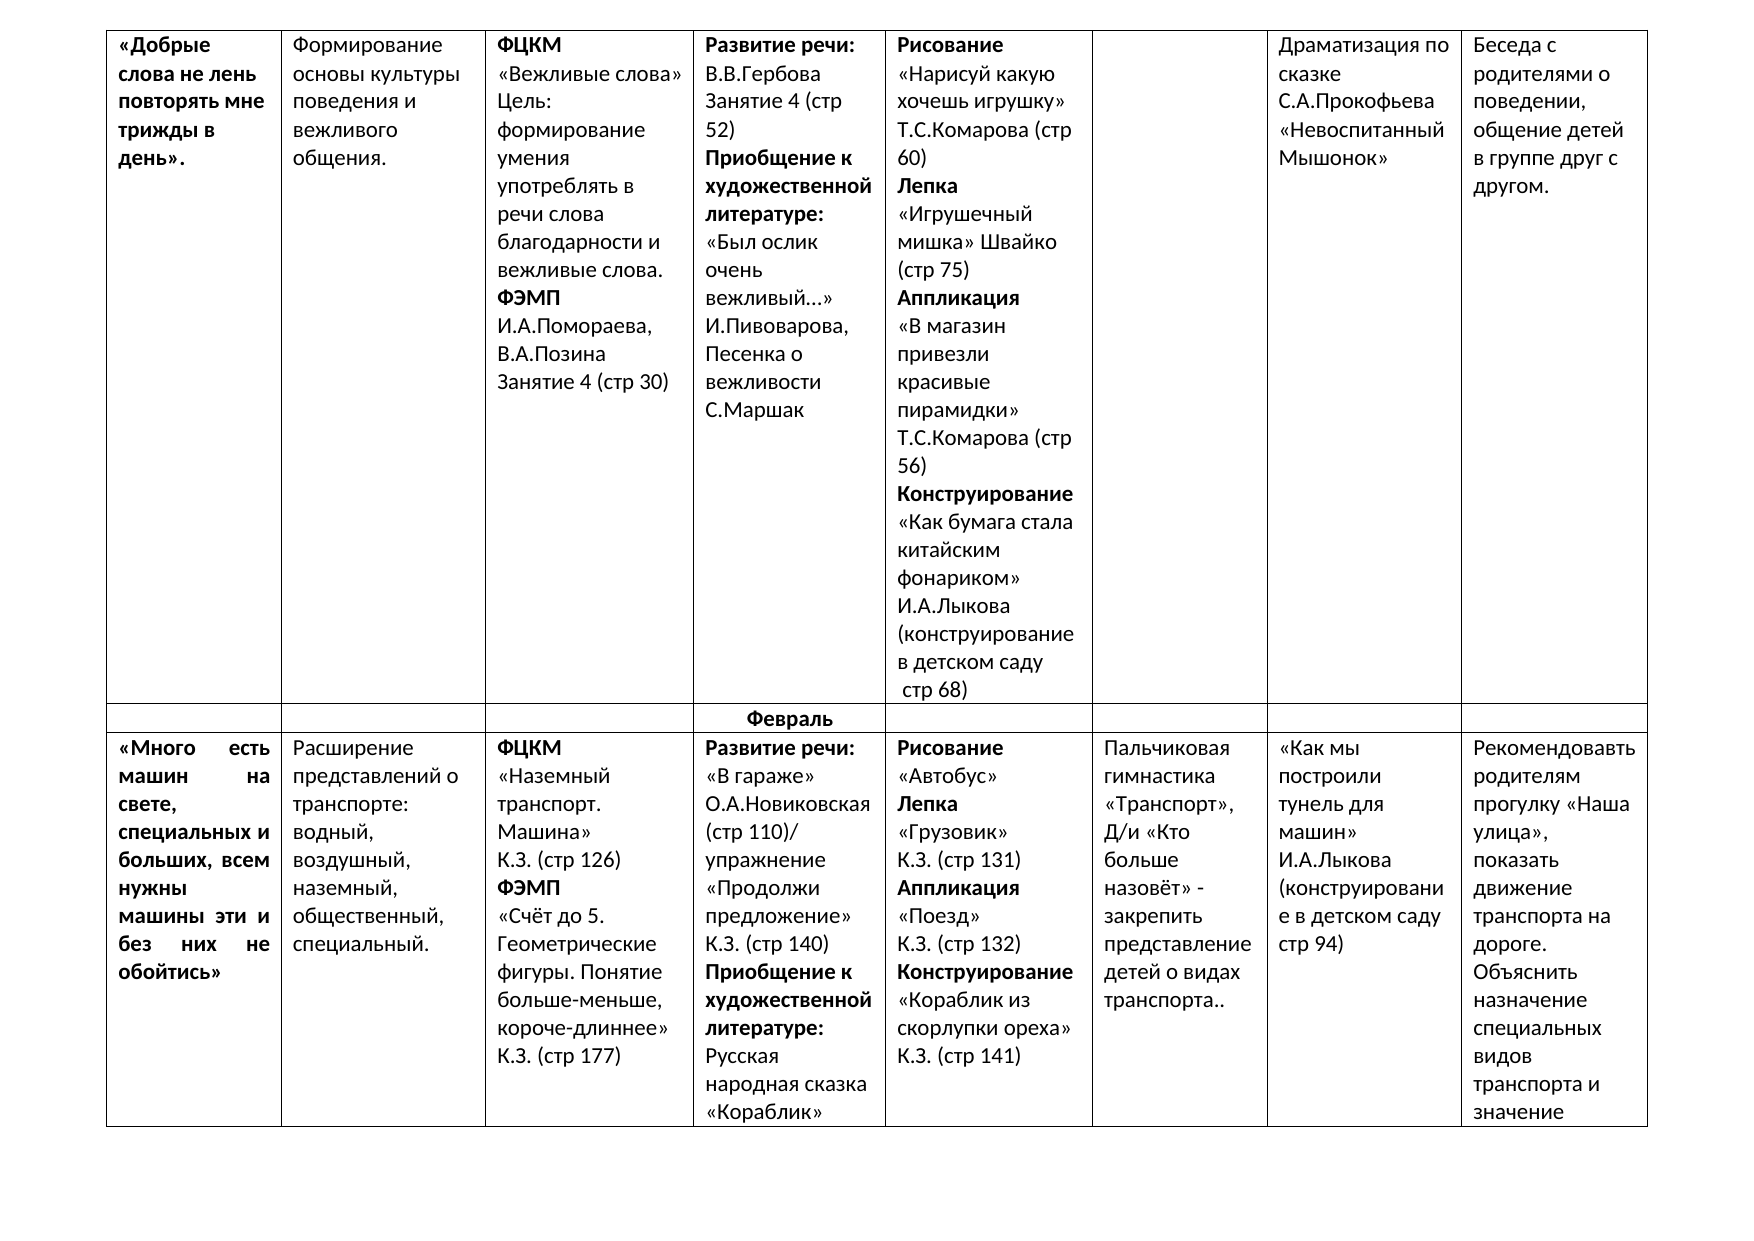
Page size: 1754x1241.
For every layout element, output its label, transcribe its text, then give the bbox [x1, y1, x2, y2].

table_cell [107, 704, 281, 732]
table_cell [1268, 733, 1461, 1126]
table_cell [486, 704, 693, 732]
table_cell Развитие речи: В.В.Гербова Занятие 4 (стр 52) Приобщение к художественной литературе: «Был ослик очень вежливый…» И.Пивоварова, Песенка о вежливости С.Маршак [694, 31, 885, 703]
table_cell Рисование «Нарисуй какую хочешь игрушку» Т.С.Комарова (стр 60) Лепка «Игрушечный мишка» Швайко (стр 75) Аппликация «В магазин привезли красивые пирамидки» Т.С.Комарова (стр 56) Конструирование «Как бумага стала китайским фонариком» И.А.Лыкова (конструирование в детском саду стр 68) [886, 31, 1092, 703]
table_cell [282, 733, 485, 1126]
table_cell [1268, 704, 1461, 732]
table_cell Формирование основы культуры поведения и вежливого общения. [282, 31, 485, 703]
table_cell [1093, 31, 1267, 703]
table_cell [107, 733, 281, 1126]
table_cell «Добрые слова не лень повторять мне трижды в день». [107, 31, 281, 703]
table_cell [1093, 704, 1267, 732]
table_cell Драматизация по сказке С.А.Прокофьева «Невоспитанный Мышонок» [1268, 31, 1461, 703]
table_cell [694, 733, 885, 1126]
table_cell [886, 704, 1092, 732]
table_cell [1462, 733, 1647, 1126]
table_cell [1462, 704, 1647, 732]
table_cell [886, 733, 1092, 1126]
table_cell ФЦКМ «Вежливые слова» Цель: формирование умения употреблять в речи слова благодарности и вежливые слова. ФЭМП И.А.Помораева, В.А.Позина Занятие 4 (стр 30) [486, 31, 693, 703]
table_cell Беседа с родителями о поведении, общение детей в группе друг с другом. [1462, 31, 1647, 703]
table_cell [1093, 733, 1267, 1126]
table_cell [282, 704, 485, 732]
table_cell Февраль [694, 704, 885, 732]
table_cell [486, 733, 693, 1126]
